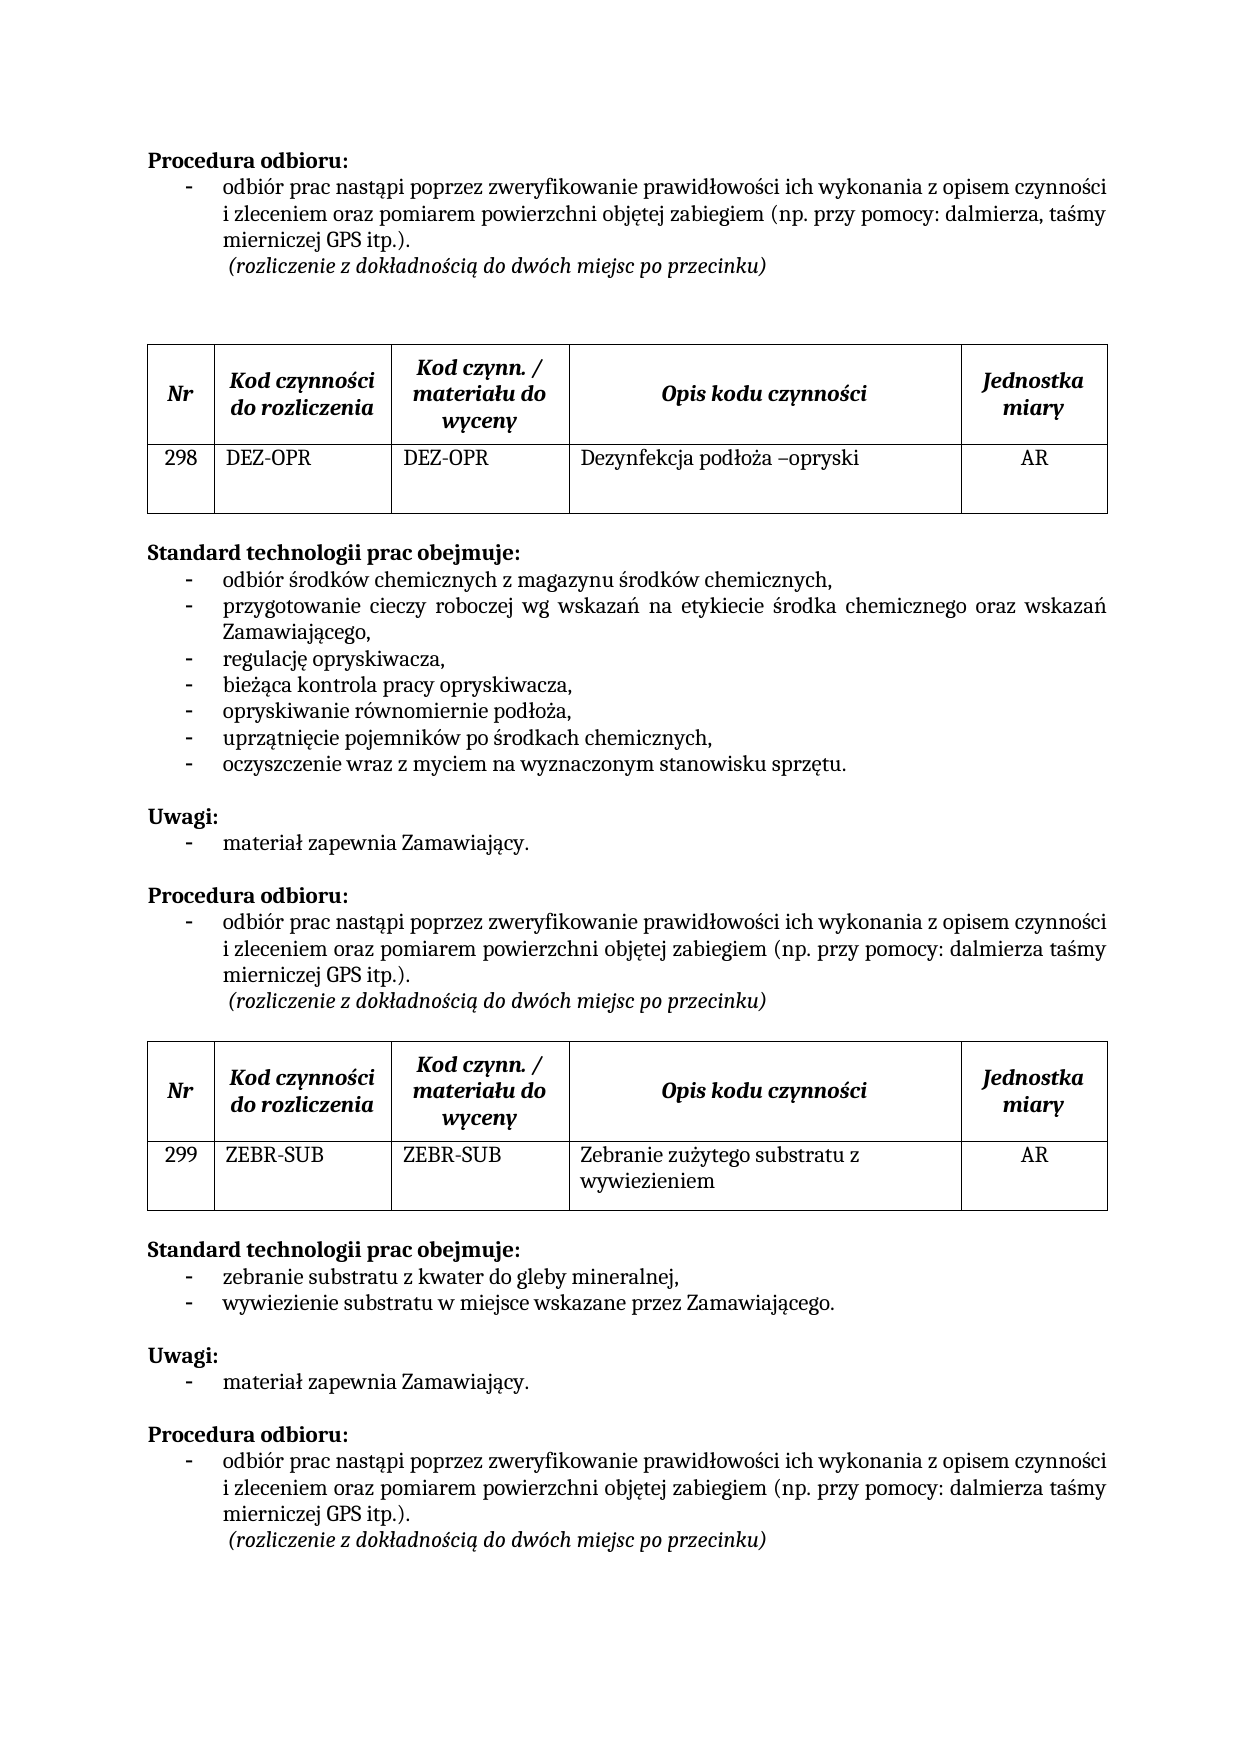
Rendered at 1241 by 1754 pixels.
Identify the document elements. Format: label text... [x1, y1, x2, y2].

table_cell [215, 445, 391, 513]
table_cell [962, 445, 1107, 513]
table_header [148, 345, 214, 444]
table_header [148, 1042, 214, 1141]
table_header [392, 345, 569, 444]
list uprzątnięcie pojemników po środkach chemicznych, [185, 724, 1107, 751]
list opryskiwanie równomiernie podłoża, [185, 698, 1107, 724]
text Standard technologii prac obejmuje: [148, 540, 1107, 566]
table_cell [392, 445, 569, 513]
list zebranie substratu z kwater do gleby mineralnej, [185, 1263, 1107, 1290]
text Procedura odbioru: [148, 148, 1107, 174]
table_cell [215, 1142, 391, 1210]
list regulację opryskiwacza, [185, 646, 1107, 672]
text Standard technologii prac obejmuje: [148, 1237, 1107, 1263]
list odbiór prac nastąpi poprzez zweryfikowanie prawidłowości ich wykonania z opisem czynności i zleceniem oraz pomiarem powierzchni objętej zabiegiem (np. przy pomocy: dalmierza taśmy mierniczej GPS itp.). [185, 909, 1107, 988]
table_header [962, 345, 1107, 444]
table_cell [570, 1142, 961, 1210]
text Uwagi: [148, 1342, 1107, 1369]
list przygotowanie cieczy roboczej wg wskazań na etykiecie środka chemicznego oraz wskazań Zamawiającego, [185, 593, 1107, 646]
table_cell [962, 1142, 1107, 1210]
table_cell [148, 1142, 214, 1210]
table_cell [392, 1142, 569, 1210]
list oczyszczenie wraz z myciem na wyznaczonym stanowisku sprzętu. [185, 751, 1107, 777]
list odbiór środków chemicznych z magazynu środków chemicznych, [185, 566, 1107, 593]
list bieżąca kontrola pracy opryskiwacza, [185, 672, 1107, 698]
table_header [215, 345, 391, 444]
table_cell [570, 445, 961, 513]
list materiał zapewnia Zamawiający. [185, 830, 1107, 856]
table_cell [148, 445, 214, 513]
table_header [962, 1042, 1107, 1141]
text (rozliczenie z dokładnością do dwóch miejsc po przecinku) [153, 1527, 1107, 1553]
text (rozliczenie z dokładnością do dwóch miejsc po przecinku) [153, 988, 1107, 1014]
text (rozliczenie z dokładnością do dwóch miejsc po przecinku) [153, 253, 1107, 279]
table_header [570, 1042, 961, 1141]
list materiał zapewnia Zamawiający. [185, 1369, 1107, 1395]
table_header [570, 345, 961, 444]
text Procedura odbioru: [148, 1422, 1107, 1448]
list wywiezienie substratu w miejsce wskazane przez Zamawiającego. [185, 1290, 1107, 1316]
text Uwagi: [148, 804, 1107, 830]
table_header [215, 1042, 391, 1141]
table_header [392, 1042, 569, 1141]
text Procedura odbioru: [148, 883, 1107, 909]
list odbiór prac nastąpi poprzez zweryfikowanie prawidłowości ich wykonania z opisem czynności i zleceniem oraz pomiarem powierzchni objętej zabiegiem (np. przy pomocy: dalmierza taśmy mierniczej GPS itp.). [185, 1448, 1107, 1527]
list odbiór prac nastąpi poprzez zweryfikowanie prawidłowości ich wykonania z opisem czynności i zleceniem oraz pomiarem powierzchni objętej zabiegiem (np. przy pomocy: dalmierza, taśmy mierniczej GPS itp.). [185, 174, 1107, 253]
